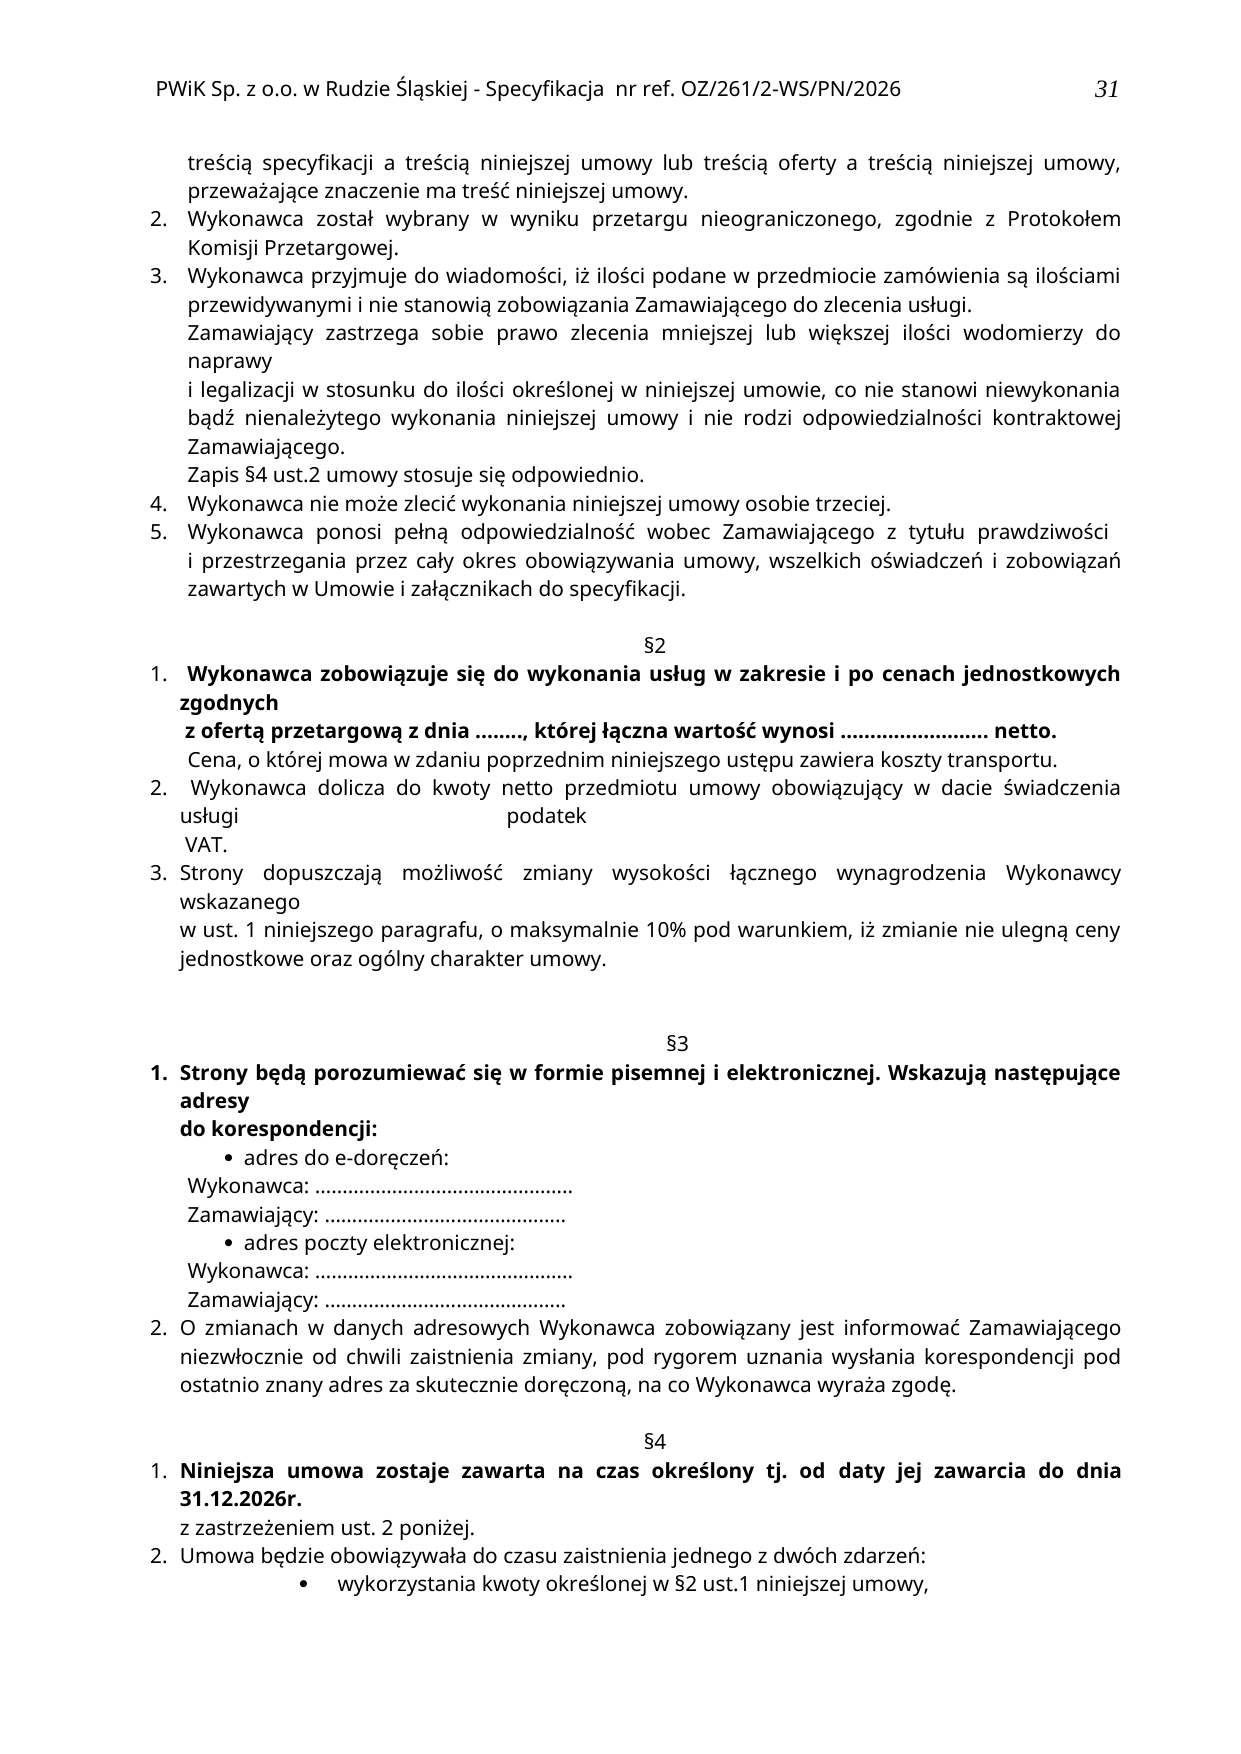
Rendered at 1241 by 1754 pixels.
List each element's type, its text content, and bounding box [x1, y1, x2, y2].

text Wykonawca: ……………………………………….. [187, 1257, 1122, 1285]
list wykorzystania kwoty określonej w §2 ust.1 niniejszej umowy, [300, 1569, 1122, 1598]
list §3 [630, 1029, 1122, 1058]
list Strony dopuszczają możliwość zmiany wysokości łącznego wynagrodzenia Wykonawcy wskazanego w ust. 1 niniejszego paragrafu, o maksymalnie 10% pod warunkiem, iż zmianie nie ulegną ceny jednostkowe oraz ogólny charakter umowy. [150, 858, 1122, 972]
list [150, 148, 1122, 204]
list Wykonawca przyjmuje do wiadomości, iż ilości podane w przedmiocie zamówienia są ilościami przewidywanymi i nie stanowią zobowiązania Zamawiającego do zlecenia usługi. [150, 261, 1122, 318]
text Zamawiający zastrzega sobie prawo zlecenia mniejszej lub większej ilości wodomierzy do naprawy i legalizacji w stosunku do ilości określonej w niniejszej umowie, co nie stanowi niewykonania bądź nienależytego wykonania niniejszej umowy i nie rodzi odpowiedzialności kontraktowej Zamawiającego. [187, 318, 1122, 460]
list adres do e-doręczeń: [225, 1143, 1122, 1171]
list Strony będą porozumiewać się w formie pisemnej i elektronicznej. Wskazują następujące adresy do korespondencji: [150, 1058, 1122, 1143]
list Umowa będzie obowiązywała do czasu zaistnienia jednego z dwóch zdarzeń: [150, 1541, 1122, 1569]
list O zmianach w danych adresowych Wykonawca zobowiązany jest informować Zamawiającego niezwłocznie od chwili zaistnienia zmiany, pod rygorem uznania wysłania korespondencji pod ostatnio znany adres za skutecznie doręczoną, na co Wykonawca wyraża zgodę. [150, 1313, 1122, 1399]
list Wykonawca dolicza do kwoty netto przedmiotu umowy obowiązujący w dacie świadczenia usługi podatek VAT. [150, 773, 1122, 858]
list Niniejsza umowa zostaje zawarta na czas określony tj. od daty jej zawarcia do dnia 31.12.2026r. z zastrzeżeniem ust. 2 poniżej. [150, 1456, 1122, 1541]
list §2 [187, 631, 1122, 659]
list Wykonawca nie może zlecić wykonania niniejszej umowy osobie trzeciej. [150, 489, 1122, 517]
text Wykonawca: ……………………………………….. [187, 1171, 1122, 1200]
text Zamawiający: …………………………………….. [187, 1200, 1122, 1228]
list Wykonawca zobowiązuje się do wykonania usług w zakresie i po cenach jednostkowych zgodnych z ofertą przetargową z dnia ........, której łączna wartość wynosi …….........………. netto. [150, 659, 1122, 745]
list §4 [187, 1427, 1122, 1456]
list Wykonawca został wybrany w wyniku przetargu nieograniczonego, zgodnie z Protokołem Komisji Przetargowej. [150, 204, 1122, 261]
list adres poczty elektronicznej: [225, 1228, 1122, 1257]
text Cena, o której mowa w zdaniu poprzednim niniejszego ustępu zawiera koszty transportu. [187, 745, 1122, 773]
text Zapis §4 ust.2 umowy stosuje się odpowiednio. [187, 460, 1122, 489]
text Zamawiający: …………………………………….. [187, 1285, 1122, 1313]
list Wykonawca ponosi pełną odpowiedzialność wobec Zamawiającego z tytułu prawdziwości i przestrzegania przez cały okres obowiązywania umowy, wszelkich oświadczeń i zobowiązań zawartych w Umowie i załącznikach do specyfikacji. [150, 517, 1122, 603]
